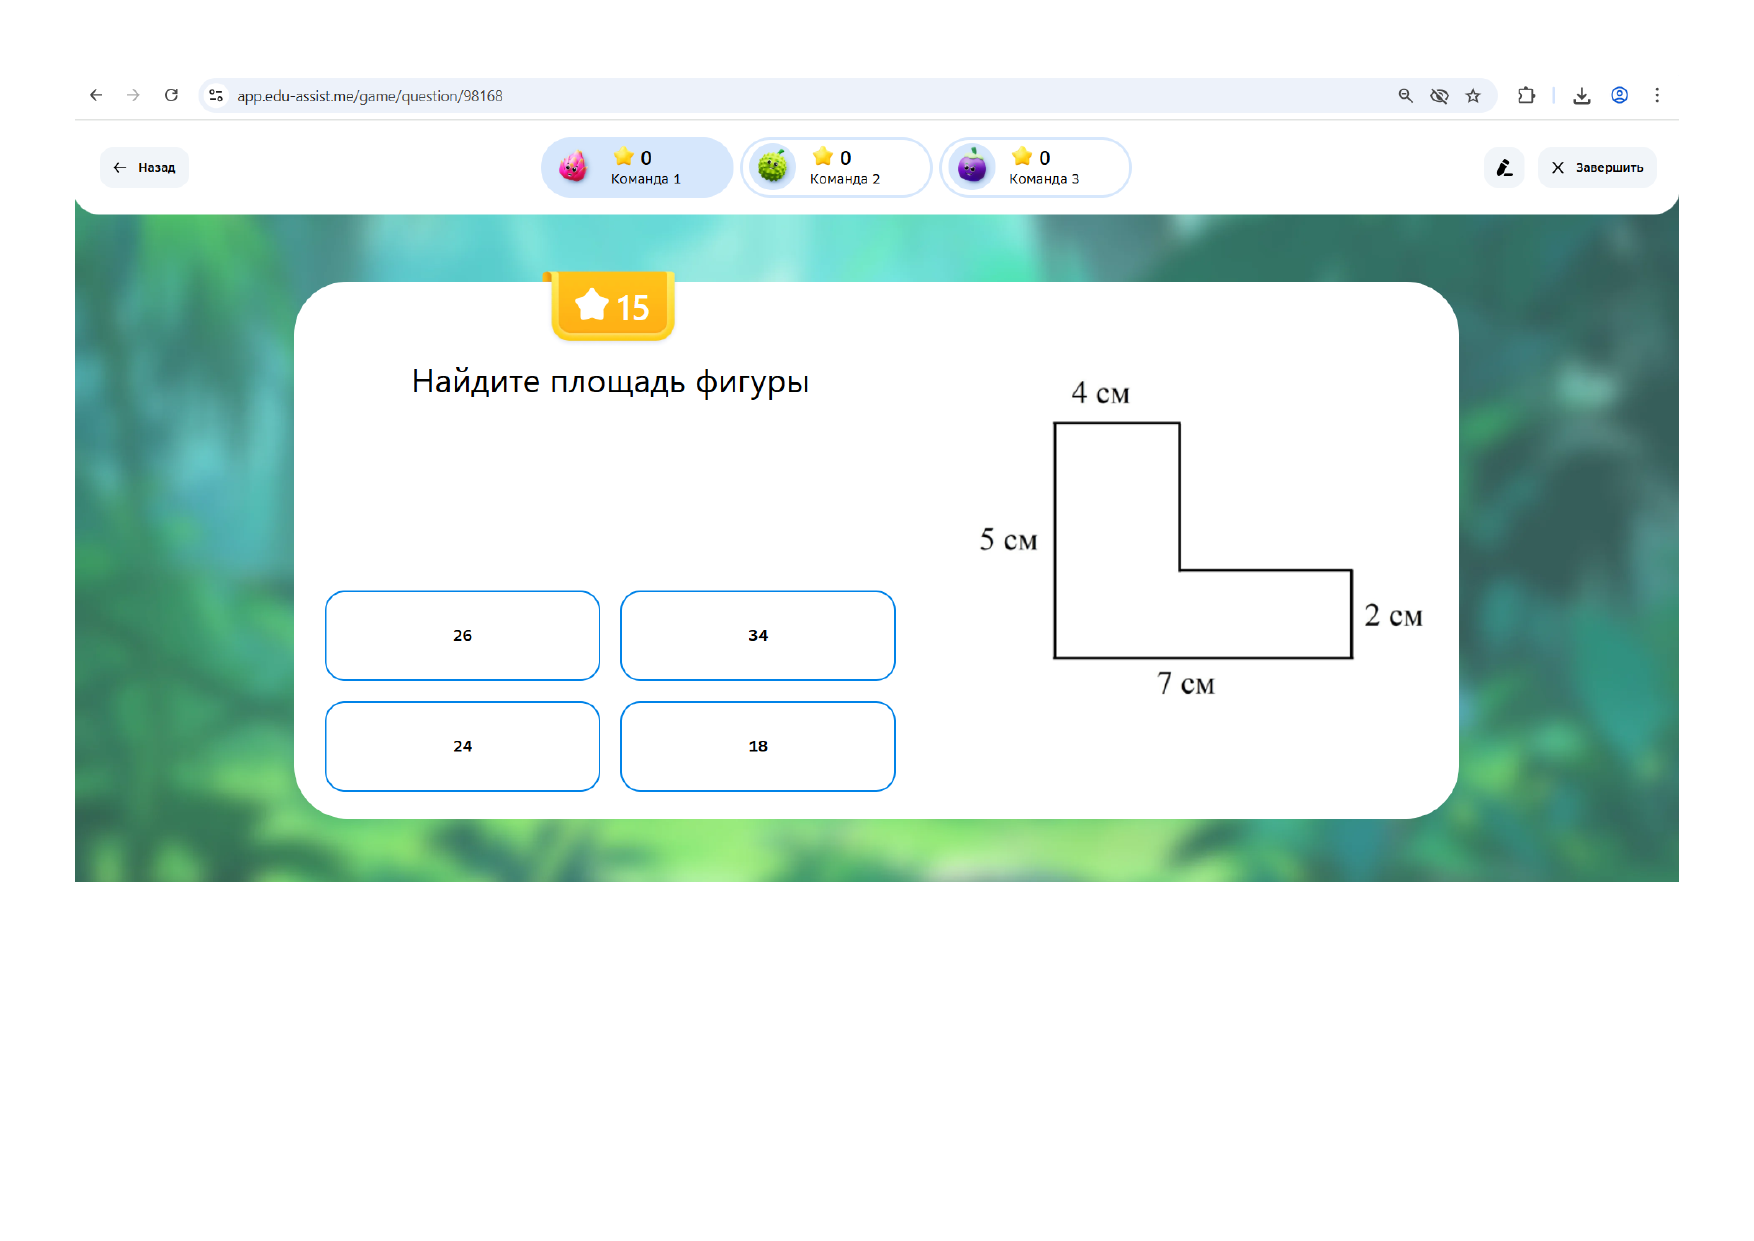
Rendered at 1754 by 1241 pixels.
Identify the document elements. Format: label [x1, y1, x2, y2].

picture [75, 75, 1679, 882]
